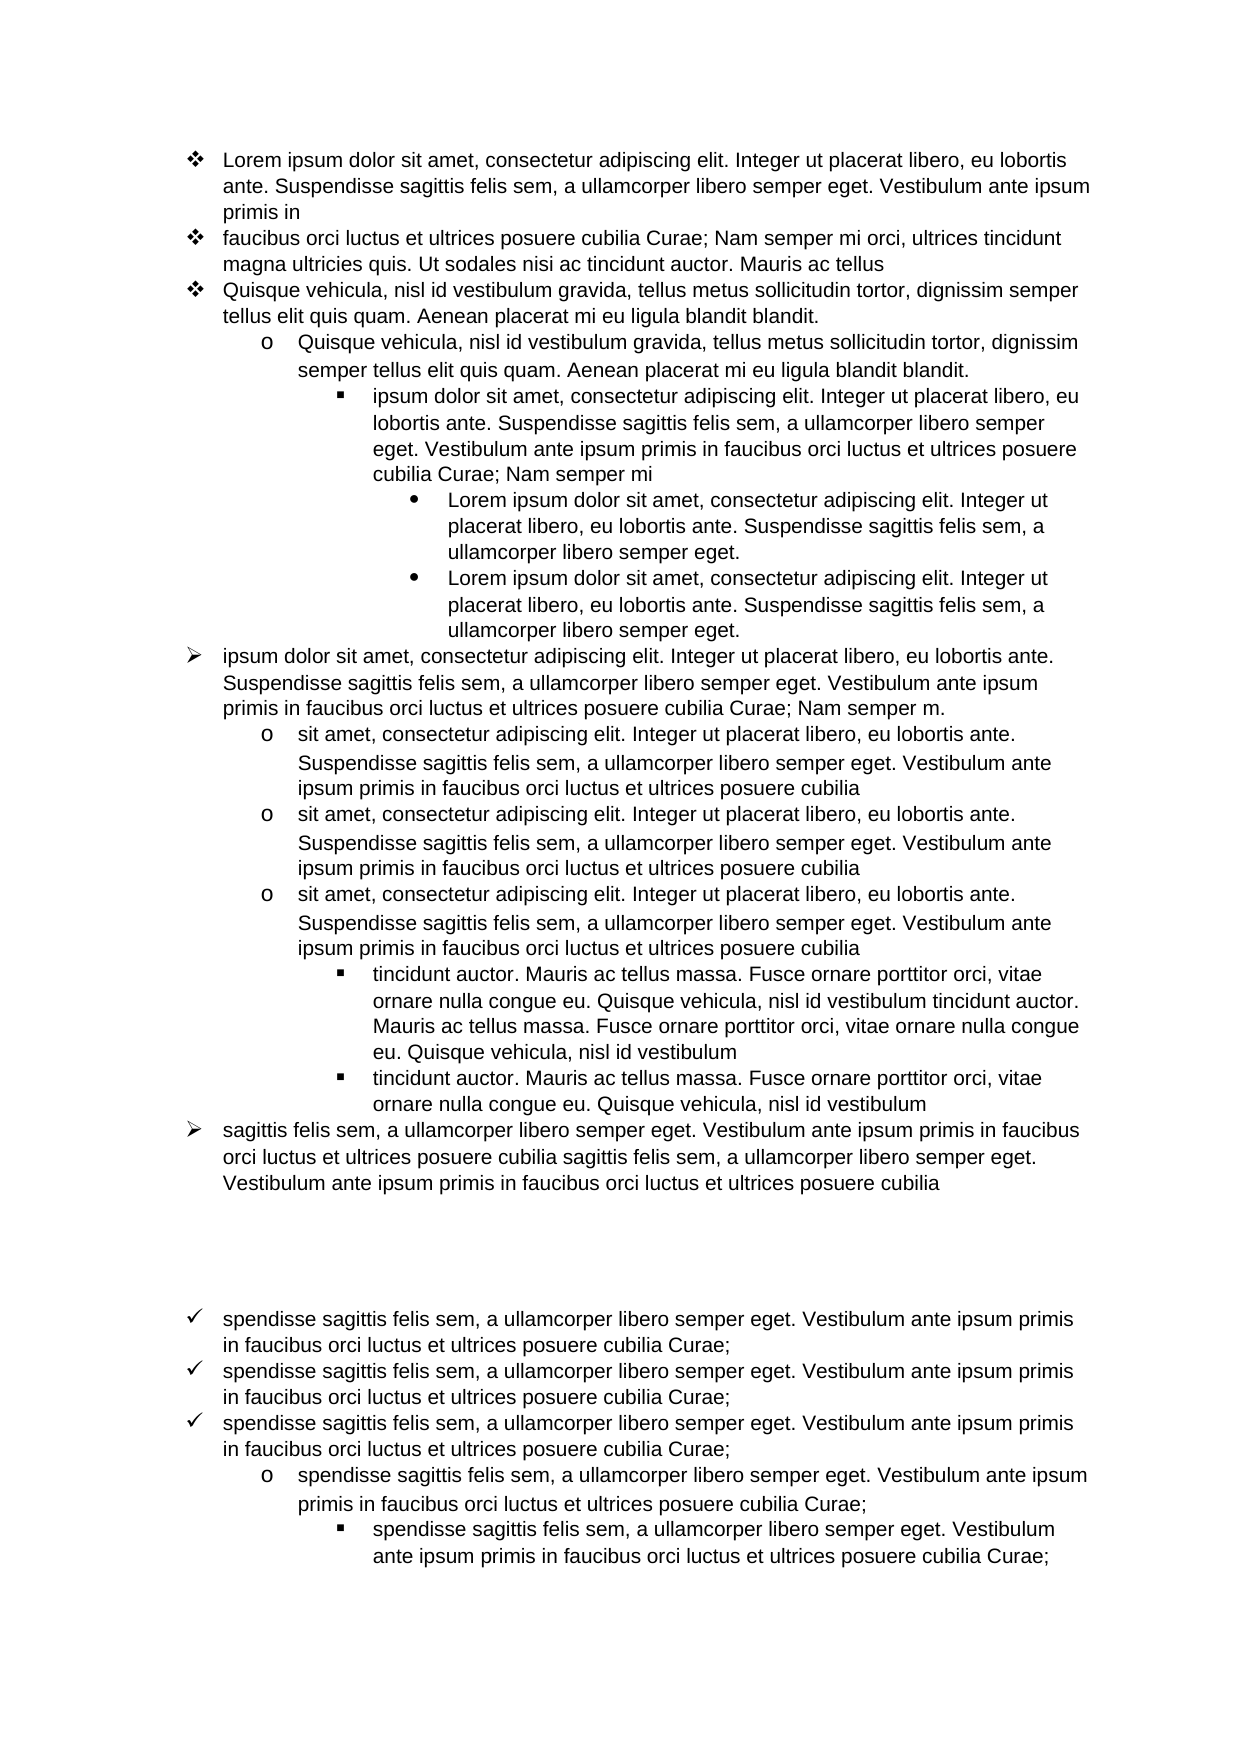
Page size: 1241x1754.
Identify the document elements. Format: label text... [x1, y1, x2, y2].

list ipsum dolor sit amet, consectetur adipiscing elit. Integer ut placerat libero, eu lobortis ante. Suspendisse sagittis felis sem, a ullamcorper libero semper eget. Vestibulum ante ipsum primis in faucibus orci luctus et ultrices posuere cubilia Curae; Nam semper mi [335, 384, 1093, 486]
list sit amet, consectetur adipiscing elit. Integer ut placerat libero, eu lobortis ante. Suspendisse sagittis felis sem, a ullamcorper libero semper eget. Vestibulum ante ipsum primis in faucibus orci luctus et ultrices posuere cubilia [260, 882, 1093, 960]
list spendisse sagittis felis sem, a ullamcorper libero semper eget. Vestibulum ante ipsum primis in faucibus orci luctus et ultrices posuere cubilia Curae; [185, 1411, 1093, 1461]
list sagittis felis sem, a ullamcorper libero semper eget. Vestibulum ante ipsum primis in faucibus orci luctus et ultrices posuere cubilia sagittis felis sem, a ullamcorper libero semper eget. Vestibulum ante ipsum primis in faucibus orci luctus et ultrices posuere cubilia [185, 1118, 1093, 1194]
list Lorem ipsum dolor sit amet, consectetur adipiscing elit. Integer ut placerat libero, eu lobortis ante. Suspendisse sagittis felis sem, a ullamcorper libero semper eget. Vestibulum ante ipsum primis in [185, 148, 1093, 224]
list Quisque vehicula, nisl id vestibulum gravida, tellus metus sollicitudin tortor, dignissim semper tellus elit quis quam. Aenean placerat mi eu ligula blandit blandit. [260, 330, 1093, 382]
list sit amet, consectetur adipiscing elit. Integer ut placerat libero, eu lobortis ante. Suspendisse sagittis felis sem, a ullamcorper libero semper eget. Vestibulum ante ipsum primis in faucibus orci luctus et ultrices posuere cubilia [260, 802, 1093, 880]
list spendisse sagittis felis sem, a ullamcorper libero semper eget. Vestibulum ante ipsum primis in faucibus orci luctus et ultrices posuere cubilia Curae; [185, 1307, 1093, 1357]
list Quisque vehicula, nisl id vestibulum gravida, tellus metus sollicitudin tortor, dignissim semper tellus elit quis quam. Aenean placerat mi eu ligula blandit blandit. [185, 278, 1093, 328]
list tincidunt auctor. Mauris ac tellus massa. Fusce ornare porttitor orci, vitae ornare nulla congue eu. Quisque vehicula, nisl id vestibulum tincidunt auctor. Mauris ac tellus massa. Fusce ornare porttitor orci, vitae ornare nulla congue eu. Quisque vehicula, nisl id vestibulum [335, 962, 1093, 1064]
list sit amet, consectetur adipiscing elit. Integer ut placerat libero, eu lobortis ante. Suspendisse sagittis felis sem, a ullamcorper libero semper eget. Vestibulum ante ipsum primis in faucibus orci luctus et ultrices posuere cubilia [260, 722, 1093, 800]
list ipsum dolor sit amet, consectetur adipiscing elit. Integer ut placerat libero, eu lobortis ante. Suspendisse sagittis felis sem, a ullamcorper libero semper eget. Vestibulum ante ipsum primis in faucibus orci luctus et ultrices posuere cubilia Curae; Nam semper m. [185, 644, 1093, 720]
list spendisse sagittis felis sem, a ullamcorper libero semper eget. Vestibulum ante ipsum primis in faucibus orci luctus et ultrices posuere cubilia Curae; [335, 1517, 1093, 1568]
list faucibus orci luctus et ultrices posuere cubilia Curae; Nam semper mi orci, ultrices tincidunt magna ultricies quis. Ut sodales nisi ac tincidunt auctor. Mauris ac tellus [185, 226, 1093, 276]
list spendisse sagittis felis sem, a ullamcorper libero semper eget. Vestibulum ante ipsum primis in faucibus orci luctus et ultrices posuere cubilia Curae; [260, 1463, 1093, 1515]
list tincidunt auctor. Mauris ac tellus massa. Fusce ornare porttitor orci, vitae ornare nulla congue eu. Quisque vehicula, nisl id vestibulum [335, 1066, 1093, 1116]
list spendisse sagittis felis sem, a ullamcorper libero semper eget. Vestibulum ante ipsum primis in faucibus orci luctus et ultrices posuere cubilia Curae; [185, 1359, 1093, 1409]
list Lorem ipsum dolor sit amet, consectetur adipiscing elit. Integer ut placerat libero, eu lobortis ante. Suspendisse sagittis felis sem, a ullamcorper libero semper eget. [410, 488, 1093, 564]
list Lorem ipsum dolor sit amet, consectetur adipiscing elit. Integer ut placerat libero, eu lobortis ante. Suspendisse sagittis felis sem, a ullamcorper libero semper eget. [410, 566, 1093, 642]
